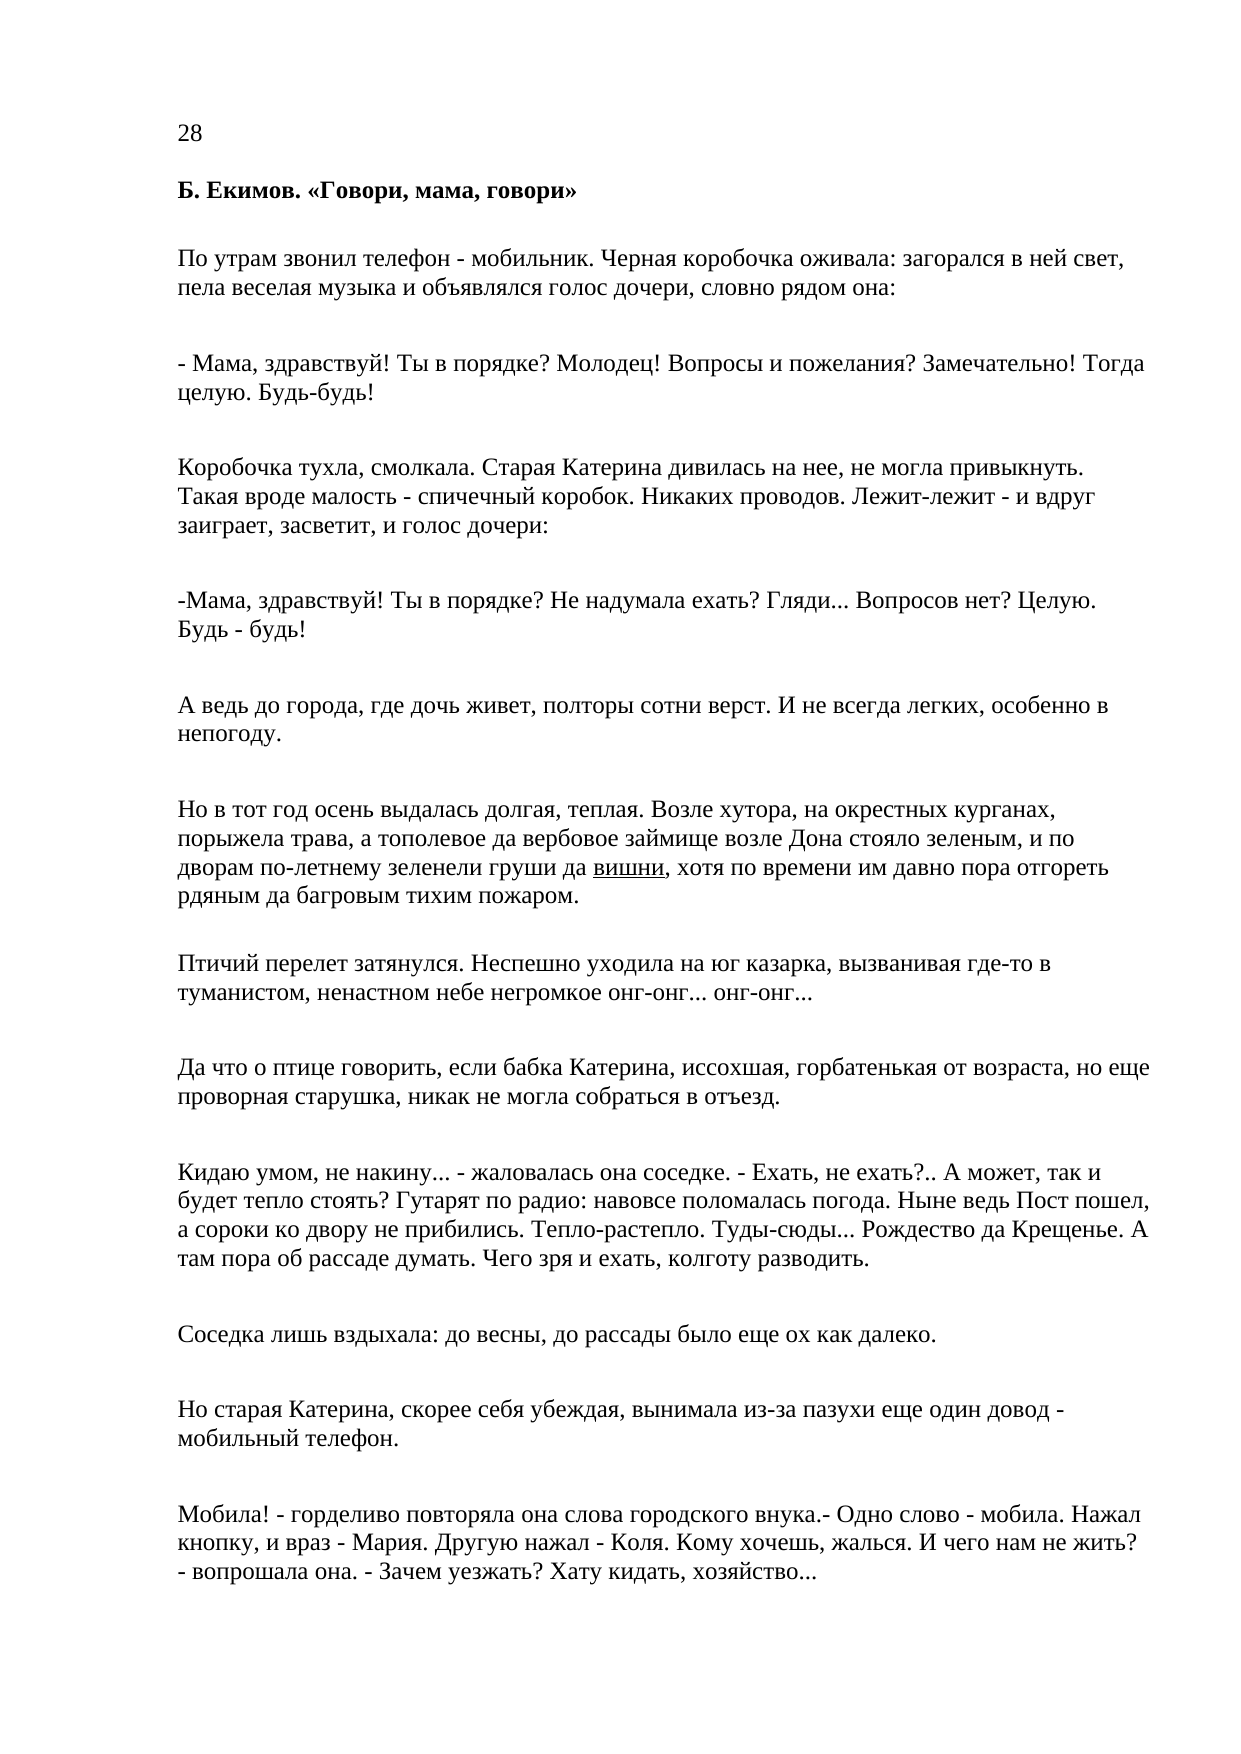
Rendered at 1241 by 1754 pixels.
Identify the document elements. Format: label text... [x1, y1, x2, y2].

text Коробочка тухла, смолкала. Старая Катерина дивилась на нее, не могла привыкнуть. Такая вроде малость - спичечный коробок. Никаких проводов. Лежит-лежит - и вдруг заиграет, засветит, и голос дочери: [177, 452, 1152, 538]
text Кидаю умом, не накину... - жаловалась она соседке. - Ехать, не ехать?.. А может, так и будет тепло стоять? Гутарят по радио: навовсе поломалась погода. Ныне ведь Пост пошел, а сороки ко двору не прибились. Тепло-растепло. Туды-сюды... Рождество да Крещенье. А там пора об рассаде думать. Чего зря и ехать, колготу разводить. [177, 1157, 1152, 1272]
text - Мама, здравствуй! Ты в порядке? Молодец! Вопросы и пожелания? Замечательно! Тогда целую. Будь-будь! [177, 348, 1152, 405]
text Птичий перелет затянулся. Неспешно уходила на юг казарка, вызванивая где-то в туманистом, ненастном небе негромкое онг-онг... онг-онг... [177, 948, 1152, 1006]
text -Мама, здравствуй! Ты в порядке? Не надумала ехать? Гляди... Вопросов нет? Целую. Будь - будь! [177, 585, 1152, 643]
text Но в тот год осень выдалась долгая, теплая. Возле хутора, на окрестных курганах, порыжела трава, а тополевое да вербовое займище возле Дона стояло зеленым, и по дворам по-летнему зеленели груши да вишни, хотя по времени им давно пора отгореть рдяным да багровым тихим пожаром. [177, 794, 1152, 909]
text Но старая Катерина, скорее себя убеждая, вынимала из-за пазухи еще один довод - мобильный телефон. [177, 1394, 1152, 1452]
text Б. Екимов. «Говори, мама, говори» [177, 176, 1152, 204]
text Соседка лишь вздыхала: до весны, до рассады было еще ох как далеко. [177, 1319, 1152, 1347]
text Мобила! - горделиво повторяла она слова городского внука.- Одно слово - мобила. Нажал кнопку, и враз - Мария. Другую нажал - Коля. Кому хочешь, жалься. И чего нам не жить? - вопрошала она. - Зачем уезжать? Хату кидать, хозяйство... [177, 1499, 1152, 1585]
text По утрам звонил телефон - мобильник. Черная коробочка оживала: загорался в ней свет, пела веселая музыка и объявлялся голос дочери, словно рядом она: [177, 243, 1152, 301]
text А ведь до города, где дочь живет, полторы сотни верст. И не всегда легких, особенно в непогоду. [177, 690, 1152, 747]
text Да что о птице говорить, если бабка Катерина, иссохшая, горбатенькая от возраста, но еще проворная старушка, никак не могла собраться в отъезд. [177, 1052, 1152, 1110]
text 28 [177, 118, 1152, 147]
